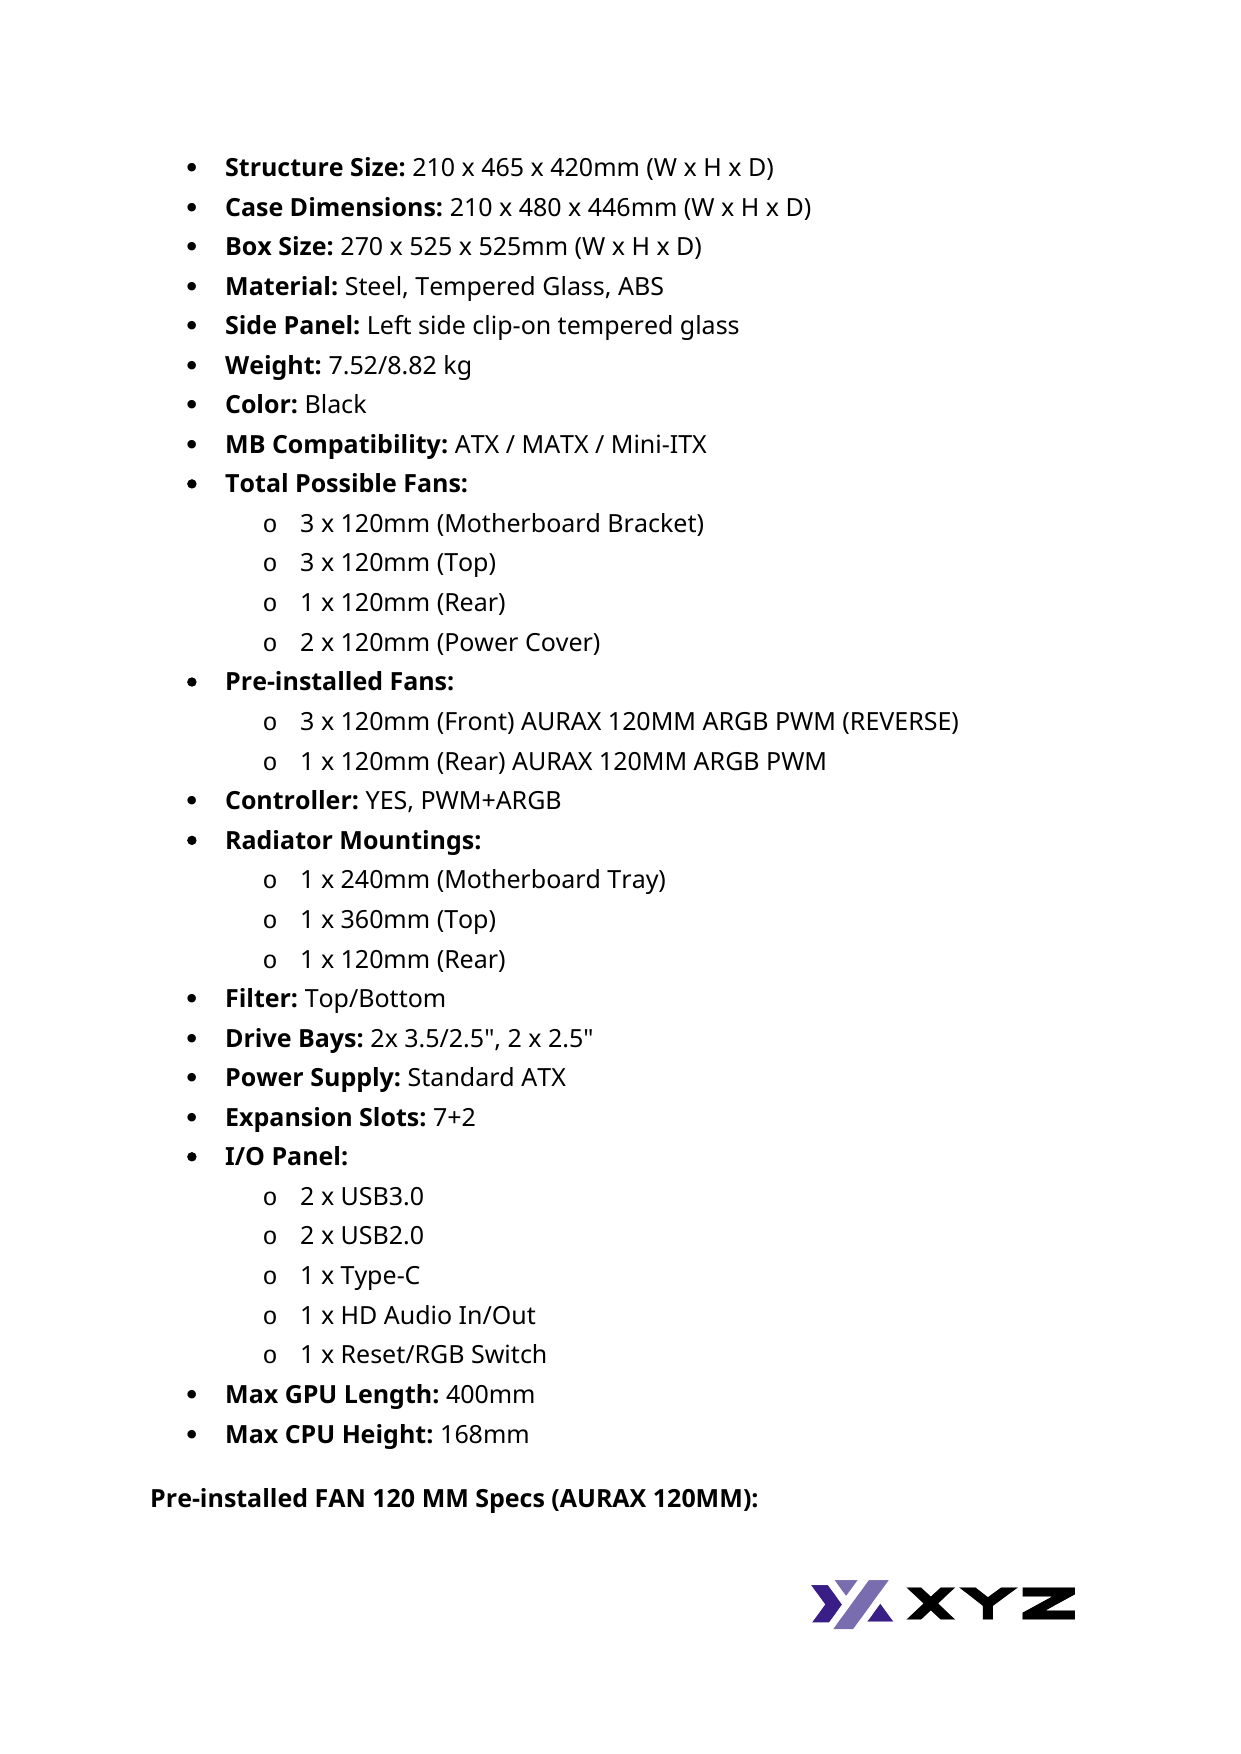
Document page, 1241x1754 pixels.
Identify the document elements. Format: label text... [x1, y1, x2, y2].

list 1 x 120mm (Rear) [262, 585, 1090, 619]
list Weight: 7.52/8.82 kg [187, 347, 1090, 381]
list Filter: Top/Bottom [187, 981, 1090, 1015]
list Radiator Mountings: [187, 822, 1090, 856]
list Side Panel: Left side clip-on tempered glass [187, 308, 1090, 342]
list Max GPU Length: 400mm [187, 1377, 1090, 1411]
list Box Size: 270 x 525 x 525mm (W x H x D) [187, 229, 1090, 263]
list 3 x 120mm (Front) AURAX 120MM ARGB PWM (REVERSE) [262, 703, 1090, 738]
list Pre-installed Fans: [187, 664, 1090, 698]
list Controller: YES, PWM+ARGB [187, 783, 1090, 817]
list Case Dimensions: 210 x 480 x 446mm (W x H x D) [187, 189, 1090, 223]
list 1 x 360mm (Top) [262, 902, 1090, 936]
list Color: Black [187, 387, 1090, 421]
list Total Possible Fans: [187, 466, 1090, 500]
list Expansion Slots: 7+2 [187, 1099, 1090, 1133]
list 2 x USB2.0 [262, 1218, 1090, 1252]
list Max CPU Height: 168mm [187, 1416, 1090, 1450]
list 3 x 120mm (Motherboard Bracket) [262, 505, 1090, 539]
list 2 x 120mm (Power Cover) [262, 624, 1090, 659]
text Pre-installed FAN 120 MM Specs (AURAX 120MM): [150, 1481, 1090, 1515]
list 1 x HD Audio In/Out [262, 1297, 1090, 1332]
list 3 x 120mm (Top) [262, 545, 1090, 579]
list 1 x 240mm (Motherboard Tray) [262, 862, 1090, 896]
list Drive Bays: 2x 3.5/2.5", 2 x 2.5" [187, 1020, 1090, 1054]
list 1 x 120mm (Rear) [262, 941, 1090, 976]
list MB Compatibility: ATX / MATX / Mini-ITX [187, 426, 1090, 460]
list 1 x Reset/RGB Switch [262, 1337, 1090, 1371]
list Power Supply: Standard ATX [187, 1060, 1090, 1094]
list 2 x USB3.0 [262, 1178, 1090, 1213]
list 1 x 120mm (Rear) AURAX 120MM ARGB PWM [262, 743, 1090, 777]
list 1 x Type-C [262, 1258, 1090, 1292]
list Material: Steel, Tempered Glass, ABS [187, 268, 1090, 302]
list Structure Size: 210 x 465 x 420mm (W x H x D) [187, 150, 1090, 184]
picture [800, 1566, 1089, 1645]
list I/O Panel: [187, 1139, 1090, 1173]
